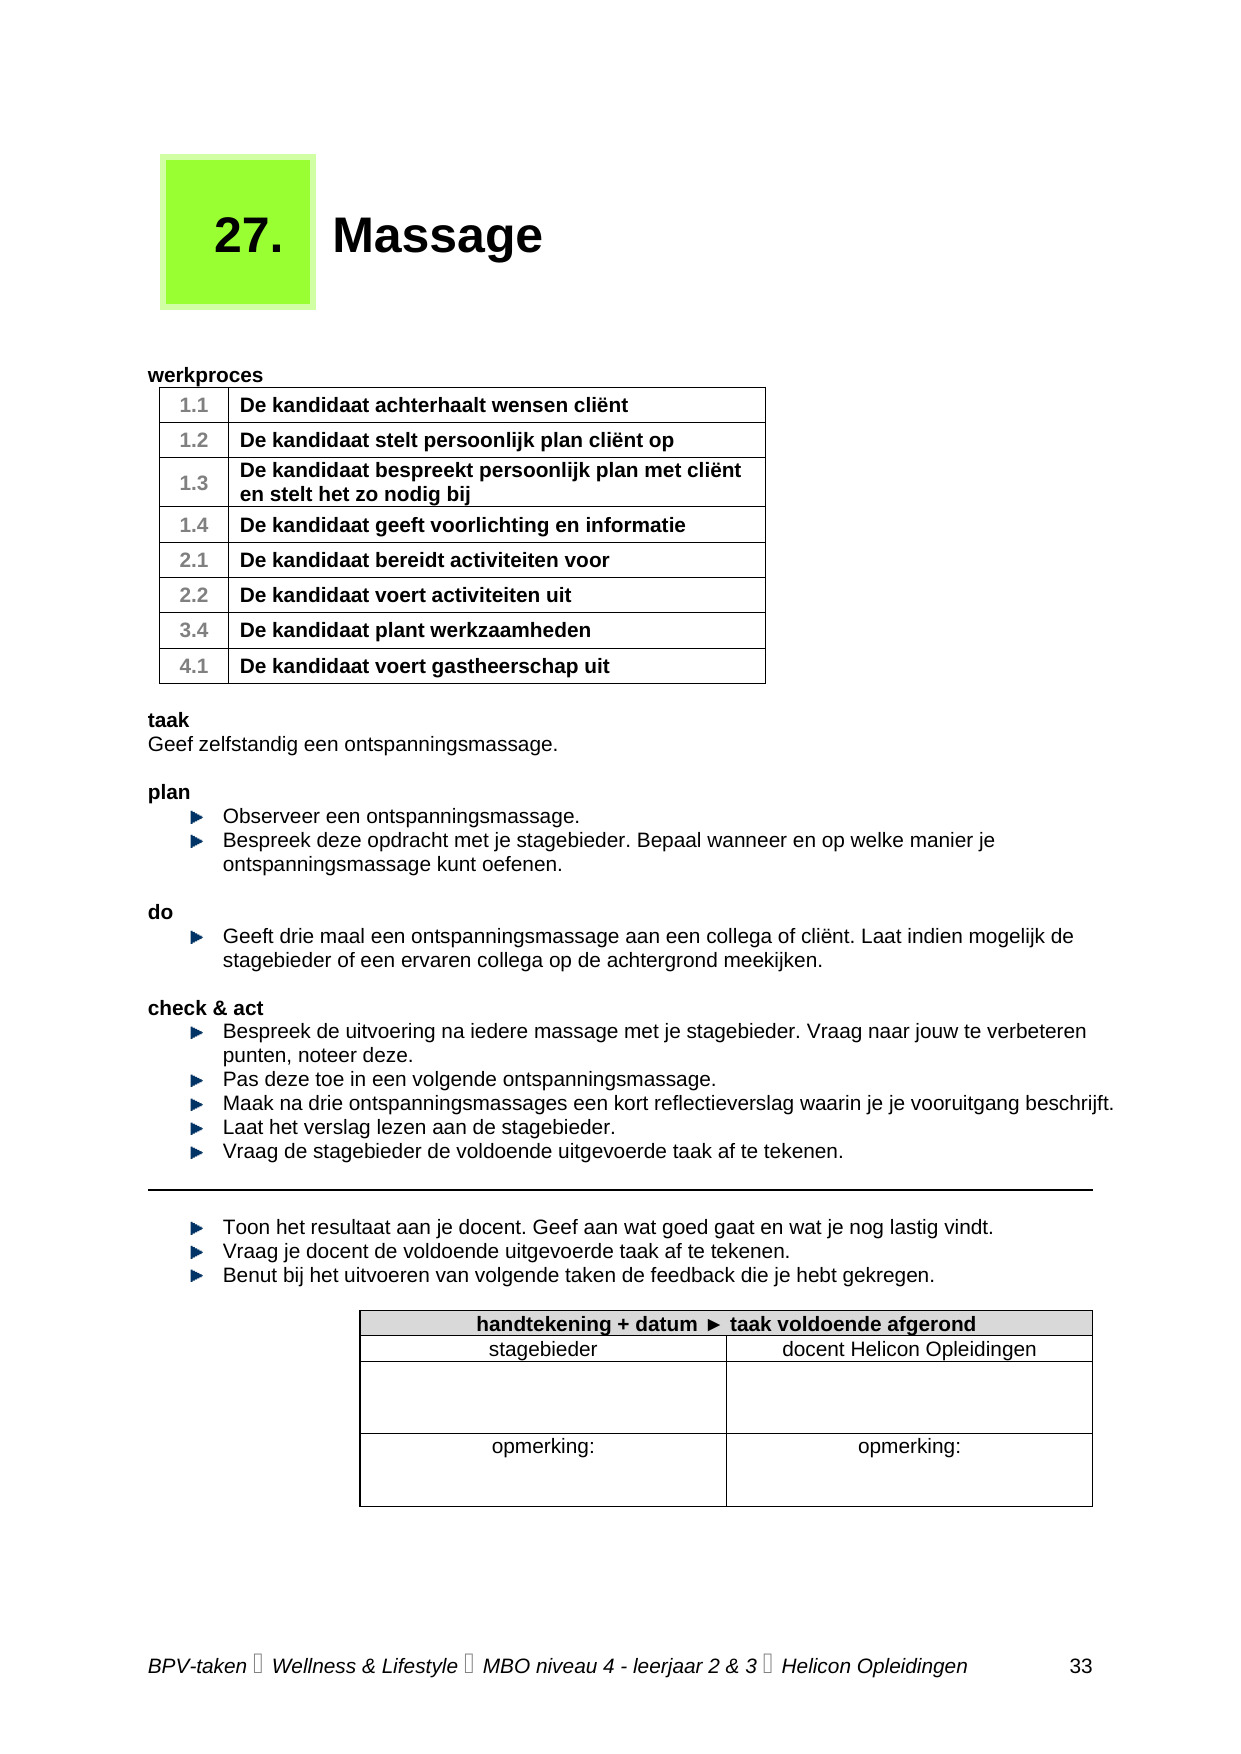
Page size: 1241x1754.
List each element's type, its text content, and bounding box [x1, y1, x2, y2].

table_header De kandidaat achterhaalt wensen cliënt [229, 388, 765, 422]
table_cell 3.4 [160, 613, 228, 647]
picture [186, 1217, 203, 1235]
table_cell 1.3 [160, 458, 228, 506]
picture [186, 1265, 203, 1282]
table_header handtekening + datum ► taak voldoende afgerond [361, 1311, 1092, 1335]
list Geeft drie maal een ontspanningsmassage aan een collega of cliënt. Laat indien mogelijk de stagebieder of een ervaren collega op de achtergrond meekijken. [185, 923, 1093, 971]
table_cell docent Helicon Opleidingen [727, 1336, 1092, 1361]
table_cell De kandidaat voert gastheerschap uit [229, 649, 765, 683]
picture [186, 1022, 203, 1039]
text do [148, 899, 1093, 923]
table_cell [361, 1362, 726, 1433]
table_cell De kandidaat voert activiteiten uit [229, 578, 765, 612]
text Geef zelfstandig een ontspanningsmassage. [148, 732, 1093, 756]
list Observeer een ontspanningsmassage. [185, 804, 1093, 828]
picture [186, 1118, 203, 1135]
table_cell De kandidaat bespreekt persoonlijk plan met cliënt en stelt het zo nodig bij [229, 458, 765, 506]
picture [186, 926, 203, 944]
picture [186, 830, 203, 848]
picture [186, 1142, 203, 1159]
table_cell De kandidaat geeft voorlichting en informatie [229, 507, 765, 542]
list Benut bij het uitvoeren van volgende taken de feedback die je hebt gekregen. [185, 1262, 1093, 1286]
table_cell De kandidaat bereidt activiteiten voor [229, 543, 765, 577]
table_cell 2.1 [160, 543, 228, 577]
picture [186, 1094, 203, 1111]
table_cell 1.2 [160, 423, 228, 457]
table_cell De kandidaat plant werkzaamheden [229, 613, 765, 647]
picture [186, 806, 203, 824]
list Laat het verslag lezen aan de stagebieder. [185, 1115, 1160, 1139]
list Vraag je docent de voldoende uitgevoerde taak af te tekenen. [185, 1238, 1093, 1262]
table_cell 4.1 [160, 649, 228, 683]
table_cell stagebieder [361, 1336, 726, 1361]
text taak [148, 708, 1093, 732]
list Maak na drie ontspanningsmassages een kort reflectieverslag waarin je je vooruitgang beschrijft. [185, 1091, 1160, 1115]
list Bespreek deze opdracht met je stagebieder. Bepaal wanneer en op welke manier je ontspanningsmassage kunt oefenen. [185, 828, 1093, 876]
table_cell opmerking: [727, 1434, 1092, 1506]
text werkproces [148, 363, 1093, 387]
list Pas deze toe in een volgende ontspanningsmassage. [185, 1067, 1160, 1091]
list Bespreek de uitvoering na iedere massage met je stagebieder. Vraag naar jouw te verbeteren punten, noteer deze. [185, 1019, 1107, 1067]
table_cell 1.4 [160, 507, 228, 542]
text check & act [148, 995, 1093, 1019]
table_cell De kandidaat stelt persoonlijk plan cliënt op [229, 423, 765, 457]
picture [186, 1070, 203, 1087]
text plan [148, 780, 1093, 804]
list Toon het resultaat aan je docent. Geef aan wat goed gaat en wat je nog lastig vindt. [185, 1214, 1093, 1238]
picture [186, 1241, 203, 1259]
list Vraag de stagebieder de voldoende uitgevoerde taak af te tekenen. [185, 1139, 1093, 1163]
table_cell [727, 1362, 1092, 1433]
table_cell 2.2 [160, 578, 228, 612]
table_cell opmerking: [361, 1434, 726, 1506]
table_header 27. Massage [148, 148, 1065, 315]
table_header 1.1 [160, 388, 228, 422]
